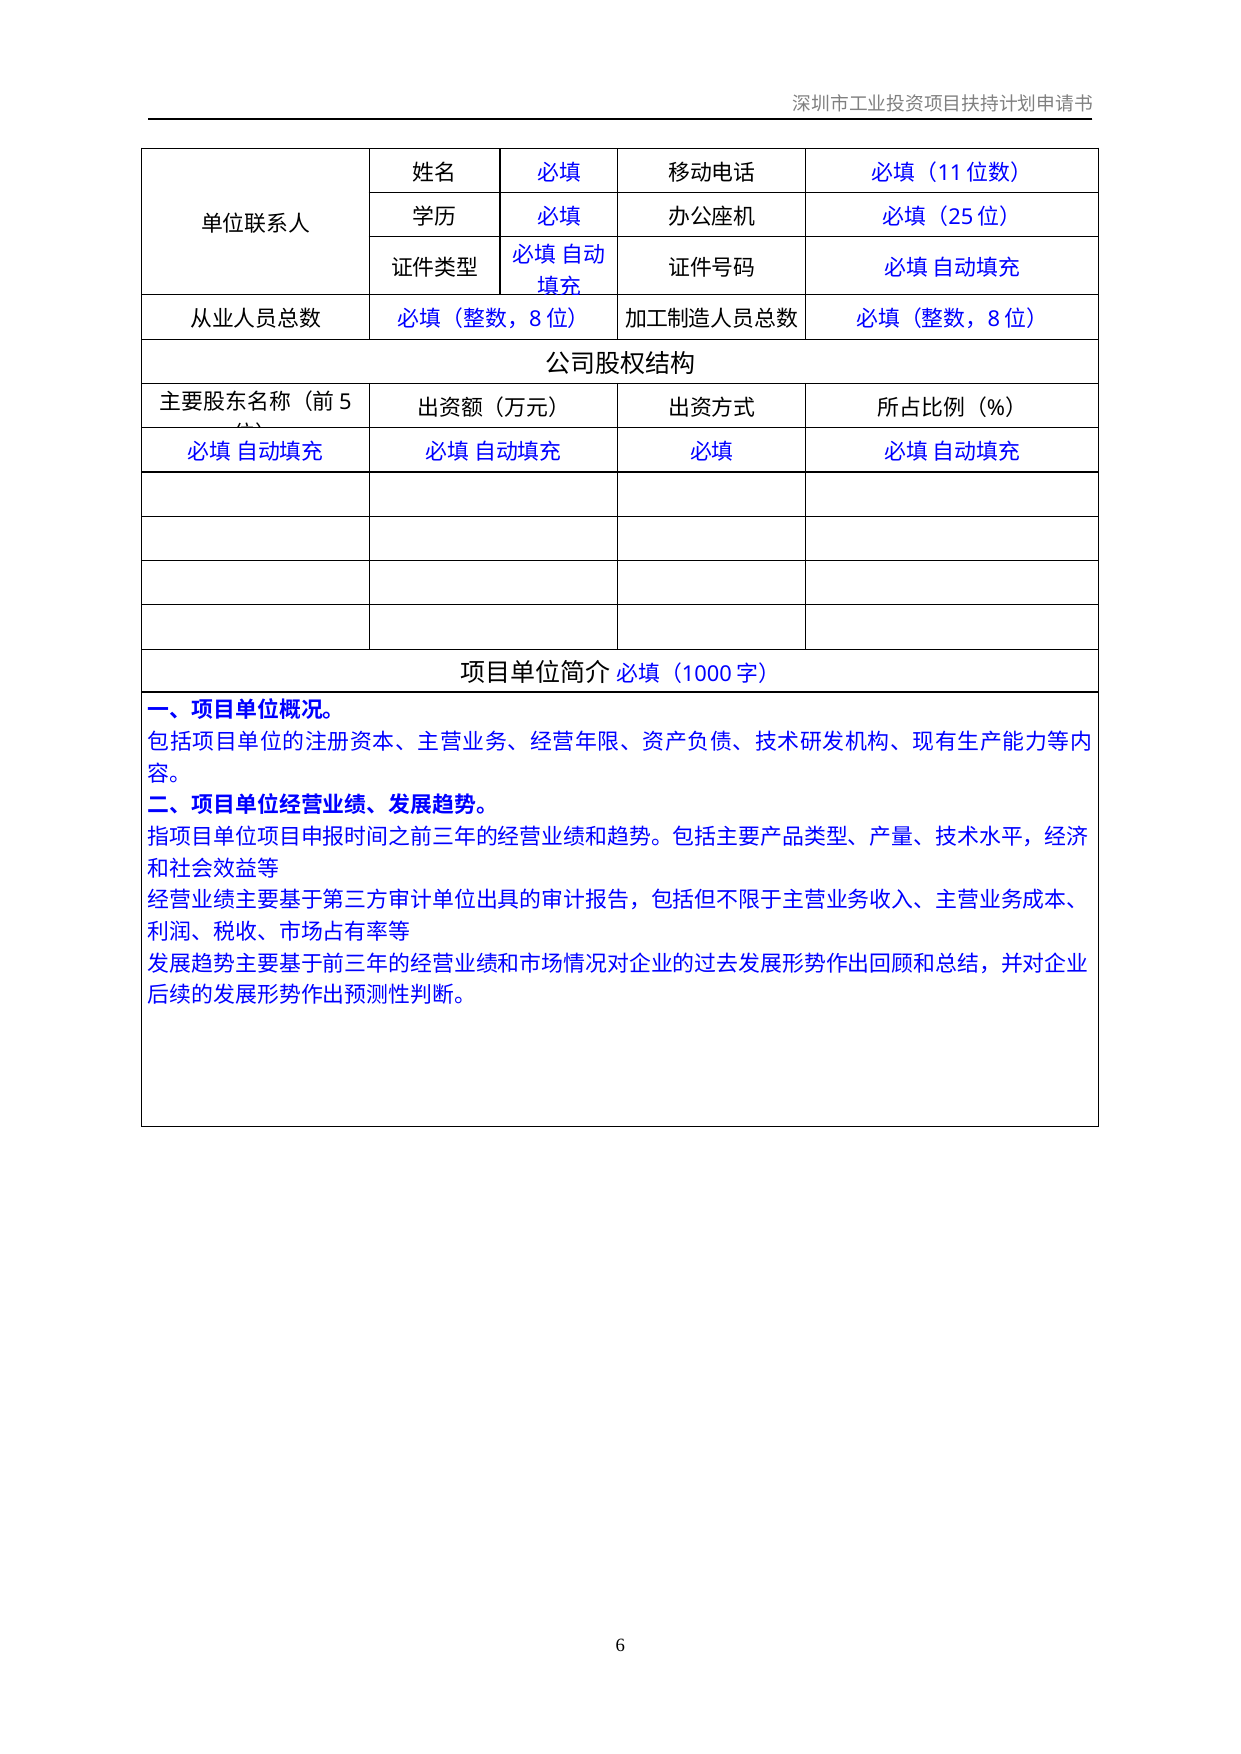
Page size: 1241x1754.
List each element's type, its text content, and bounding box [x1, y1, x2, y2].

table_cell 必填 自动填充 [370, 428, 617, 471]
table_cell 必填 自动填充 [142, 428, 369, 471]
table_cell 必填（25位） [806, 193, 1098, 236]
table_cell [142, 561, 369, 604]
table_cell [806, 561, 1098, 604]
table_cell [618, 605, 805, 648]
table_cell 必填 自动填充 [806, 237, 1098, 294]
table_cell 从业人员总数 [142, 295, 369, 338]
table_cell 出资额（万元） [370, 384, 617, 427]
table_cell 必填（整数，8位） [370, 295, 617, 338]
table_cell [370, 605, 617, 648]
table_cell [370, 561, 617, 604]
table_cell [142, 517, 369, 560]
table_cell [142, 473, 369, 516]
table_cell [806, 517, 1098, 560]
table_cell 公司股权结构 [142, 340, 1098, 383]
table_cell 必填 自动填充 [501, 237, 617, 294]
table_cell 办公座机 [618, 193, 805, 236]
table_cell 必填 [618, 428, 805, 471]
table_cell 出资方式 [618, 384, 805, 427]
table_cell [370, 517, 617, 560]
table_cell [618, 517, 805, 560]
table_cell 学历 [370, 193, 499, 236]
table_cell [370, 473, 617, 516]
table_cell 必填 [501, 149, 617, 192]
table_cell 必填 [501, 193, 617, 236]
table_cell 加工制造人员总数 [618, 295, 805, 338]
table_cell [618, 561, 805, 604]
table_cell 证件号码 [618, 237, 805, 294]
table_cell 必填（11位数） [806, 149, 1098, 192]
table_cell 移动电话 [618, 149, 805, 192]
table_cell 必填 自动填充 [806, 428, 1098, 471]
table_cell 单位联系人 [142, 149, 369, 294]
table_cell 证件类型 [370, 237, 499, 294]
table_cell 必填（整数，8位） [806, 295, 1098, 338]
table_cell [806, 605, 1098, 648]
table_cell 一、项目单位概况。 包括项目单位的注册资本、主营业务、经营年限、资产负债、技术研发机构、现有生产能力等内容。 二、项目单位经营业绩、发展趋势。 指项目单位项目申报时间之前三年的经营业绩和趋势。包括主要产品类型、产量、技术水平，经济和社会效益等 经营业绩主要基于第三方审计单位出具的审计报告，包括但不限于主营业务收入、主营业务成本、利润、税收、市场占有率等 发展趋势主要基于前三年的经营业绩和市场情况对企业的过去发展形势作出回顾和总结，并对企业后续的发展形势作出预测性判断。 [142, 693, 1098, 1126]
table_cell 所占比例（%） [806, 384, 1098, 427]
table_cell 主要股东名称（前5位） [142, 384, 369, 427]
table_cell 姓名 [370, 149, 499, 192]
table_cell [142, 605, 369, 648]
table_cell 项目单位简介 必填（1000字） [142, 650, 1098, 691]
table_cell [618, 473, 805, 516]
table_cell [806, 473, 1098, 516]
